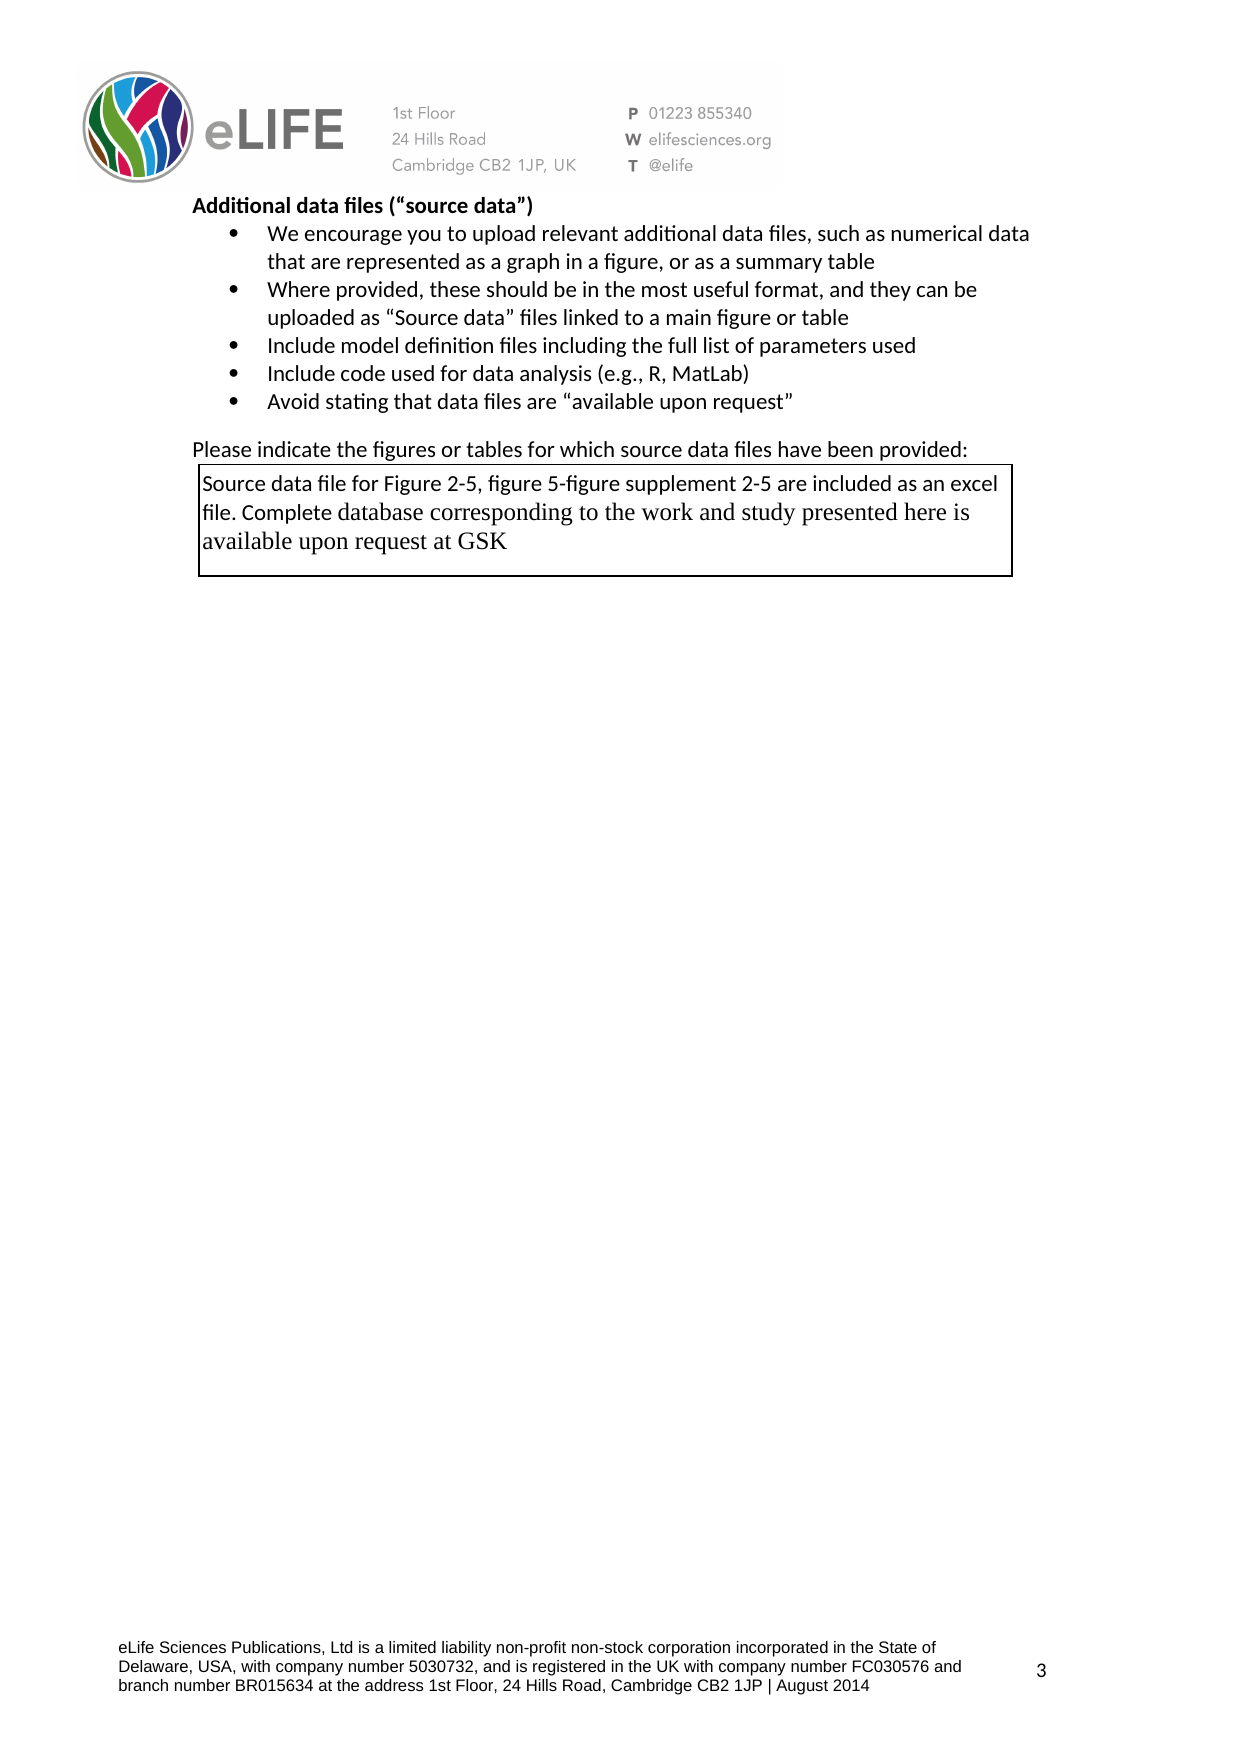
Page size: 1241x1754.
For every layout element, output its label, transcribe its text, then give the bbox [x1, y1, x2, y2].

list Where provided, these should be in the most useful format, and they can be uploaded as “Source data” files linked to a main figure or table [229, 275, 1053, 331]
picture [73, 59, 784, 191]
list We encourage you to upload relevant additional data files, such as numerical data that are represented as a graph in a figure, or as a summary table [229, 219, 1053, 275]
list Include code used for data analysis (e.g., R, MatLab) [229, 359, 1053, 387]
text Source data file for Figure 2-5, figure 5-figure supplement 2-5 are included as an excel file. Complete database corresponding to the work and study presented here is available upon request at GSK [200, 467, 1011, 557]
list Include model definition files including the full list of parameters used [229, 331, 1053, 359]
text Please indicate the figures or tables for which source data files have been provided: [192, 435, 1053, 463]
text Additional data files (“source data”) [192, 191, 1053, 219]
list Avoid stating that data files are “available upon request” [229, 387, 1053, 415]
